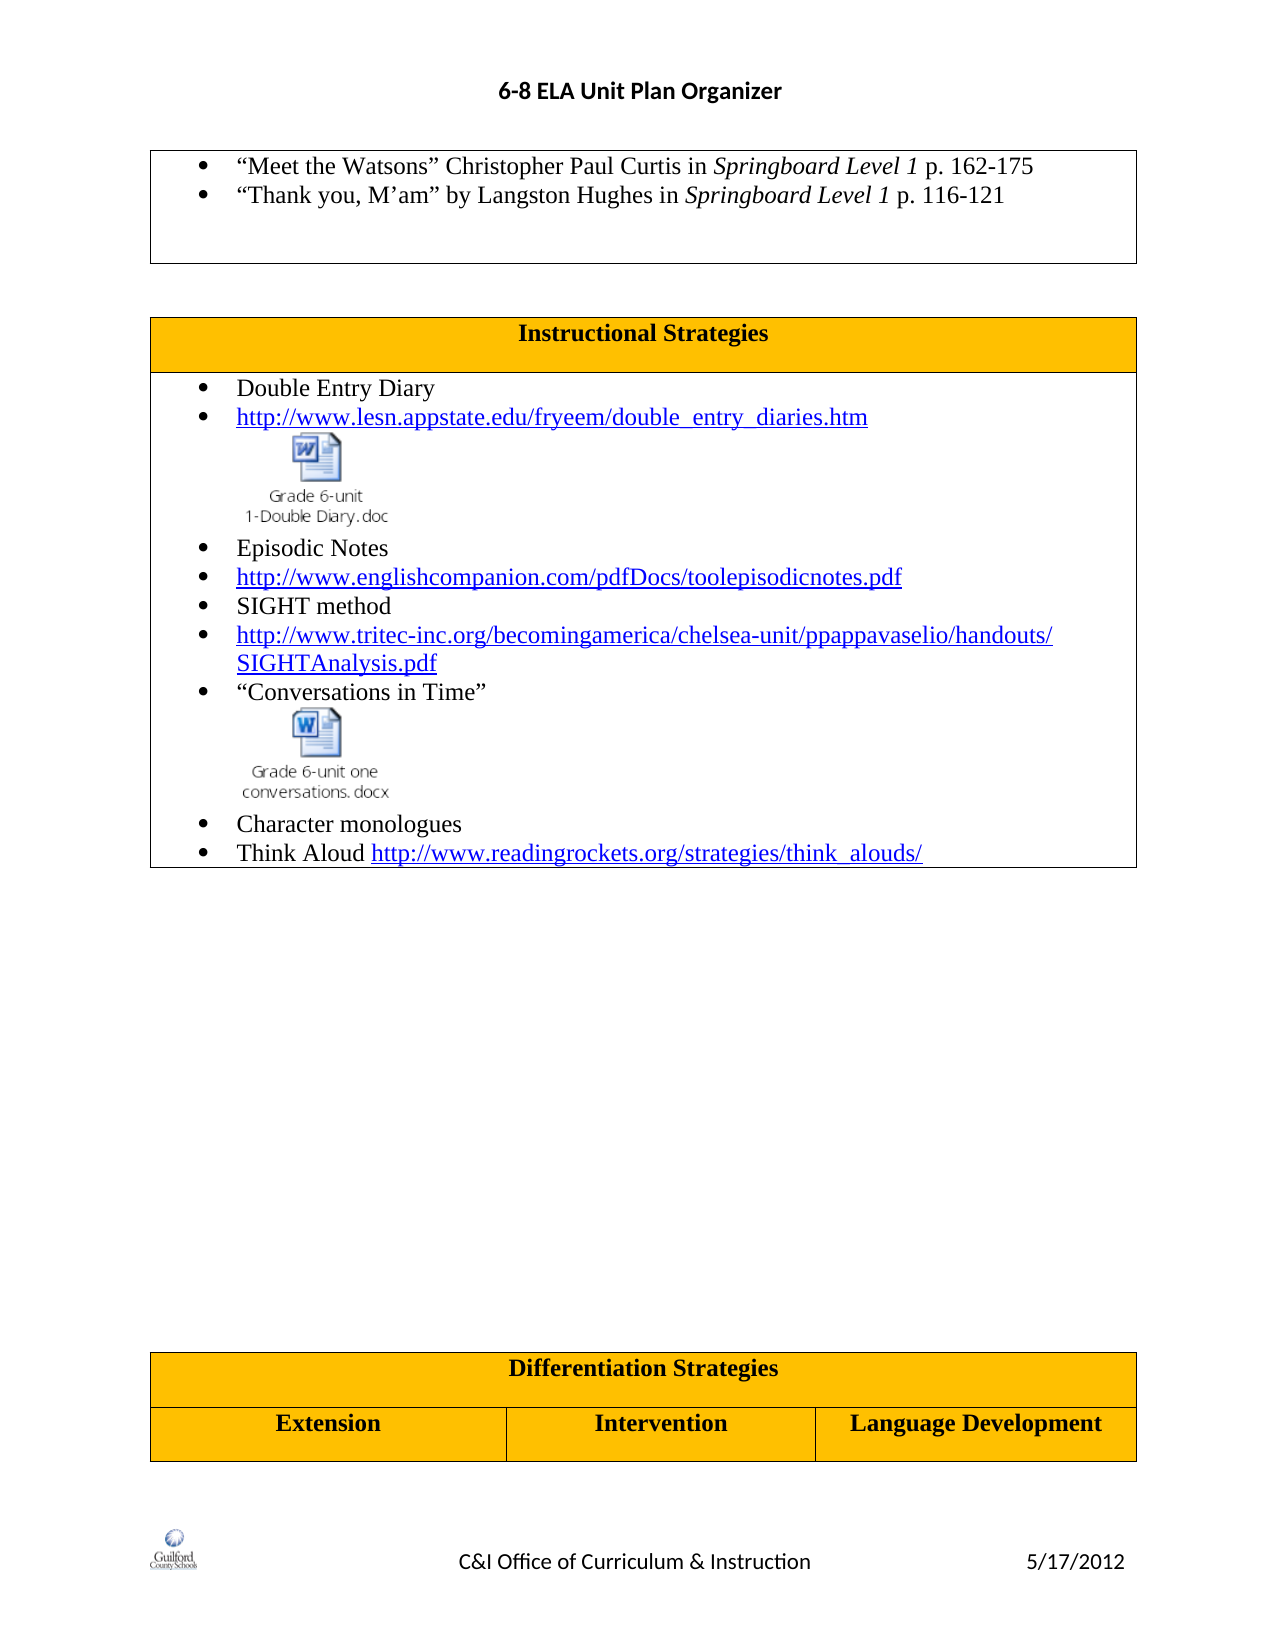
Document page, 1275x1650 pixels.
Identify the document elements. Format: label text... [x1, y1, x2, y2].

table_header Differentiation Strategies [151, 1353, 1136, 1407]
table_cell Double Entry Diary http://www.lesn.appstate.edu/fryeem/double_entry_diaries.htm Episodic Notes http://www.englishcompanion.com/pdfDocs/toolepisodicnotes.pdf SIGHT method http://www.tritec-inc.org/becomingamerica/chelsea-unit/ppappavaselio/handouts/SIGHTAnalysis.pdf “Conversations in Time” Character monologues Think Aloud http://www.readingrockets.org/strategies/think_alouds/ [151, 373, 1136, 867]
table_cell Extension [151, 1408, 506, 1461]
picture [150, 1526, 197, 1570]
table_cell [151, 151, 1136, 262]
table_cell Language Development [816, 1408, 1136, 1461]
table_cell Intervention [507, 1408, 815, 1461]
table_header Instructional Strategies [151, 318, 1136, 372]
